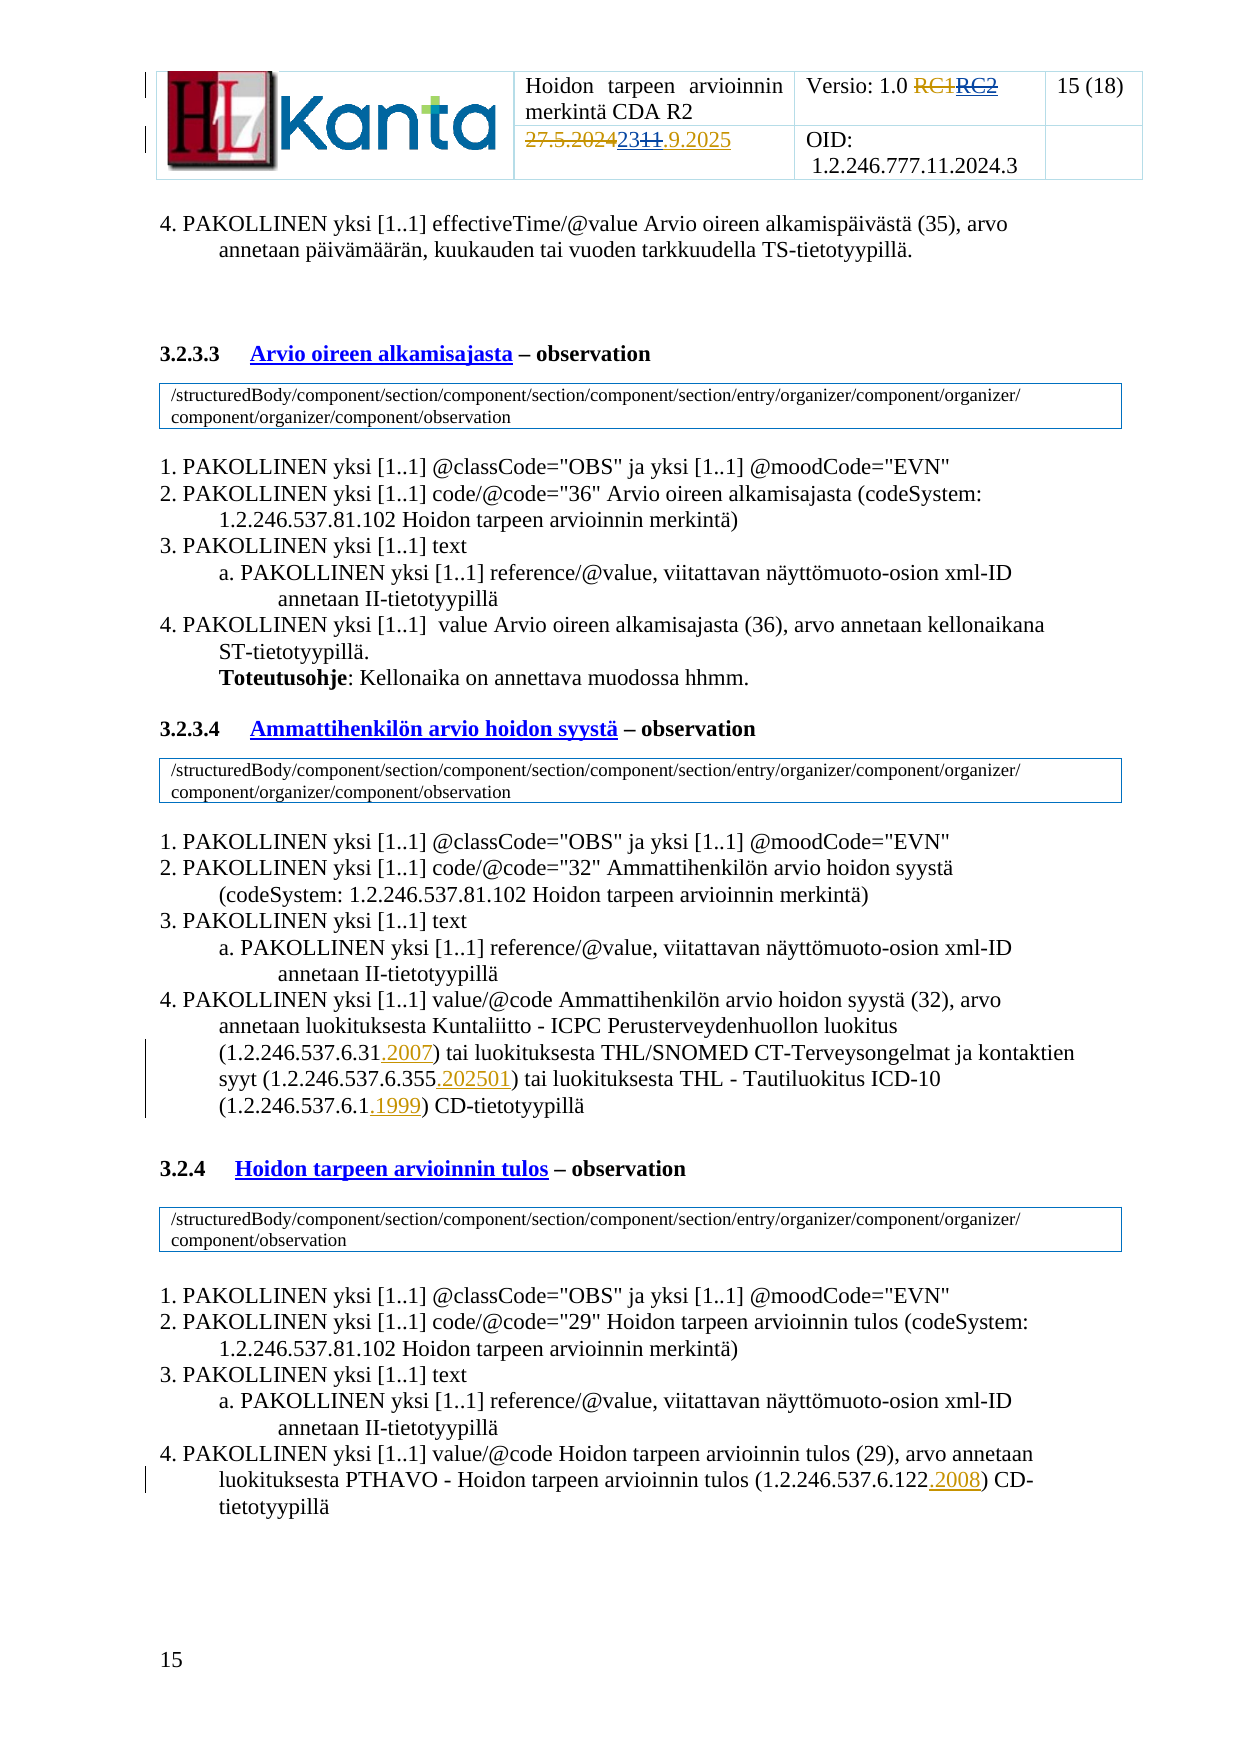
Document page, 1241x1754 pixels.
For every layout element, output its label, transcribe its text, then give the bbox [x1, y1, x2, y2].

text 4. PAKOLLINEN yksi [1..1] effectiveTime/@value Arvio oireen alkamispäivästä (35), arvo annetaan päivämäärän, kuukauden tai vuoden tarkkuudella TS-tietotyypillä. [159, 210, 1081, 263]
table_header /structuredBody/component/section/component/section/component/section/entry/organizer/component/organizer/component/observation [160, 1208, 1121, 1251]
text a. PAKOLLINEN yksi [1..1] reference/@value, viitattavan näyttömuoto-osion xml-ID annetaan II-tietotyypillä [218, 1387, 1081, 1440]
text 3. PAKOLLINEN yksi [1..1] text [159, 907, 1081, 933]
text 2. PAKOLLINEN yksi [1..1] code/@code="29" Hoidon tarpeen arvioinnin tulos (codeSystem: 1.2.246.537.81.102 Hoidon tarpeen arvioinnin merkintä) [159, 1308, 1081, 1361]
text 1. PAKOLLINEN yksi [1..1] @classCode="OBS" ja yksi [1..1] @moodCode="EVN" [159, 453, 1081, 479]
text 4. PAKOLLINEN yksi [1..1] value/@code Ammattihenkilön arvio hoidon syystä (32), arvo annetaan luokituksesta Kuntaliitto - ICPC Perusterveydenhuollon luokitus (1.2.246.537.6.31) tai luokituksesta THL/SNOMED CT-Terveysongelmat ja kontaktien syyt (1.2.246.537.6.355) tai luokituksesta THL - Tautiluokitus ICD-10 (1.2.246.537.6.1) CD-tietotyypillä [159, 986, 1081, 1118]
text 4. PAKOLLINEN yksi [1..1] value Arvio oireen alkamisajasta (36), arvo annetaan kellonaikana ST-tietotyypillä. [159, 611, 1081, 664]
table_header /structuredBody/component/section/component/section/component/section/entry/organizer/component/organizer/component/organizer/component/observation [160, 384, 1121, 427]
text 2. PAKOLLINEN yksi [1..1] code/@code="32" Ammattihenkilön arvio hoidon syystä (codeSystem: 1.2.246.537.81.102 Hoidon tarpeen arvioinnin merkintä) [159, 854, 1081, 907]
text a. PAKOLLINEN yksi [1..1] reference/@value, viitattavan näyttömuoto-osion xml-ID annetaan II-tietotyypillä [218, 559, 1081, 611]
text 1. PAKOLLINEN yksi [1..1] @classCode="OBS" ja yksi [1..1] @moodCode="EVN" [159, 828, 1081, 854]
subtitle Arvio oireen alkamisajasta – observation [159, 341, 1081, 367]
text 1. PAKOLLINEN yksi [1..1] @classCode="OBS" ja yksi [1..1] @moodCode="EVN" [159, 1282, 1081, 1308]
text 2. PAKOLLINEN yksi [1..1] code/@code="36" Arvio oireen alkamisajasta (codeSystem: 1.2.246.537.81.102 Hoidon tarpeen arvioinnin merkintä) [159, 479, 1081, 532]
picture [167, 71, 279, 171]
text 3. PAKOLLINEN yksi [1..1] text [159, 1361, 1081, 1387]
table_header /structuredBody/component/section/component/section/component/section/entry/organizer/component/organizer/component/organizer/component/observation [160, 759, 1121, 802]
subtitle Ammattihenkilön arvio hoidon syystä – observation [159, 715, 1081, 742]
text a. PAKOLLINEN yksi [1..1] reference/@value, viitattavan näyttömuoto-osion xml-ID annetaan II-tietotyypillä [218, 933, 1081, 986]
subtitle Hoidon tarpeen arvioinnin tulos – observation [159, 1156, 1081, 1182]
picture [281, 96, 496, 150]
text Toteutusohje: Kellonaika on annettava muodossa hhmm. [218, 664, 1081, 690]
text 3. PAKOLLINEN yksi [1..1] text [159, 532, 1081, 559]
text 4. PAKOLLINEN yksi [1..1] value/@code Hoidon tarpeen arvioinnin tulos (29), arvo annetaan luokituksesta PTHAVO - Hoidon tarpeen arvioinnin tulos (1.2.246.537.6.122) CD-tietotyypillä [159, 1440, 1081, 1519]
